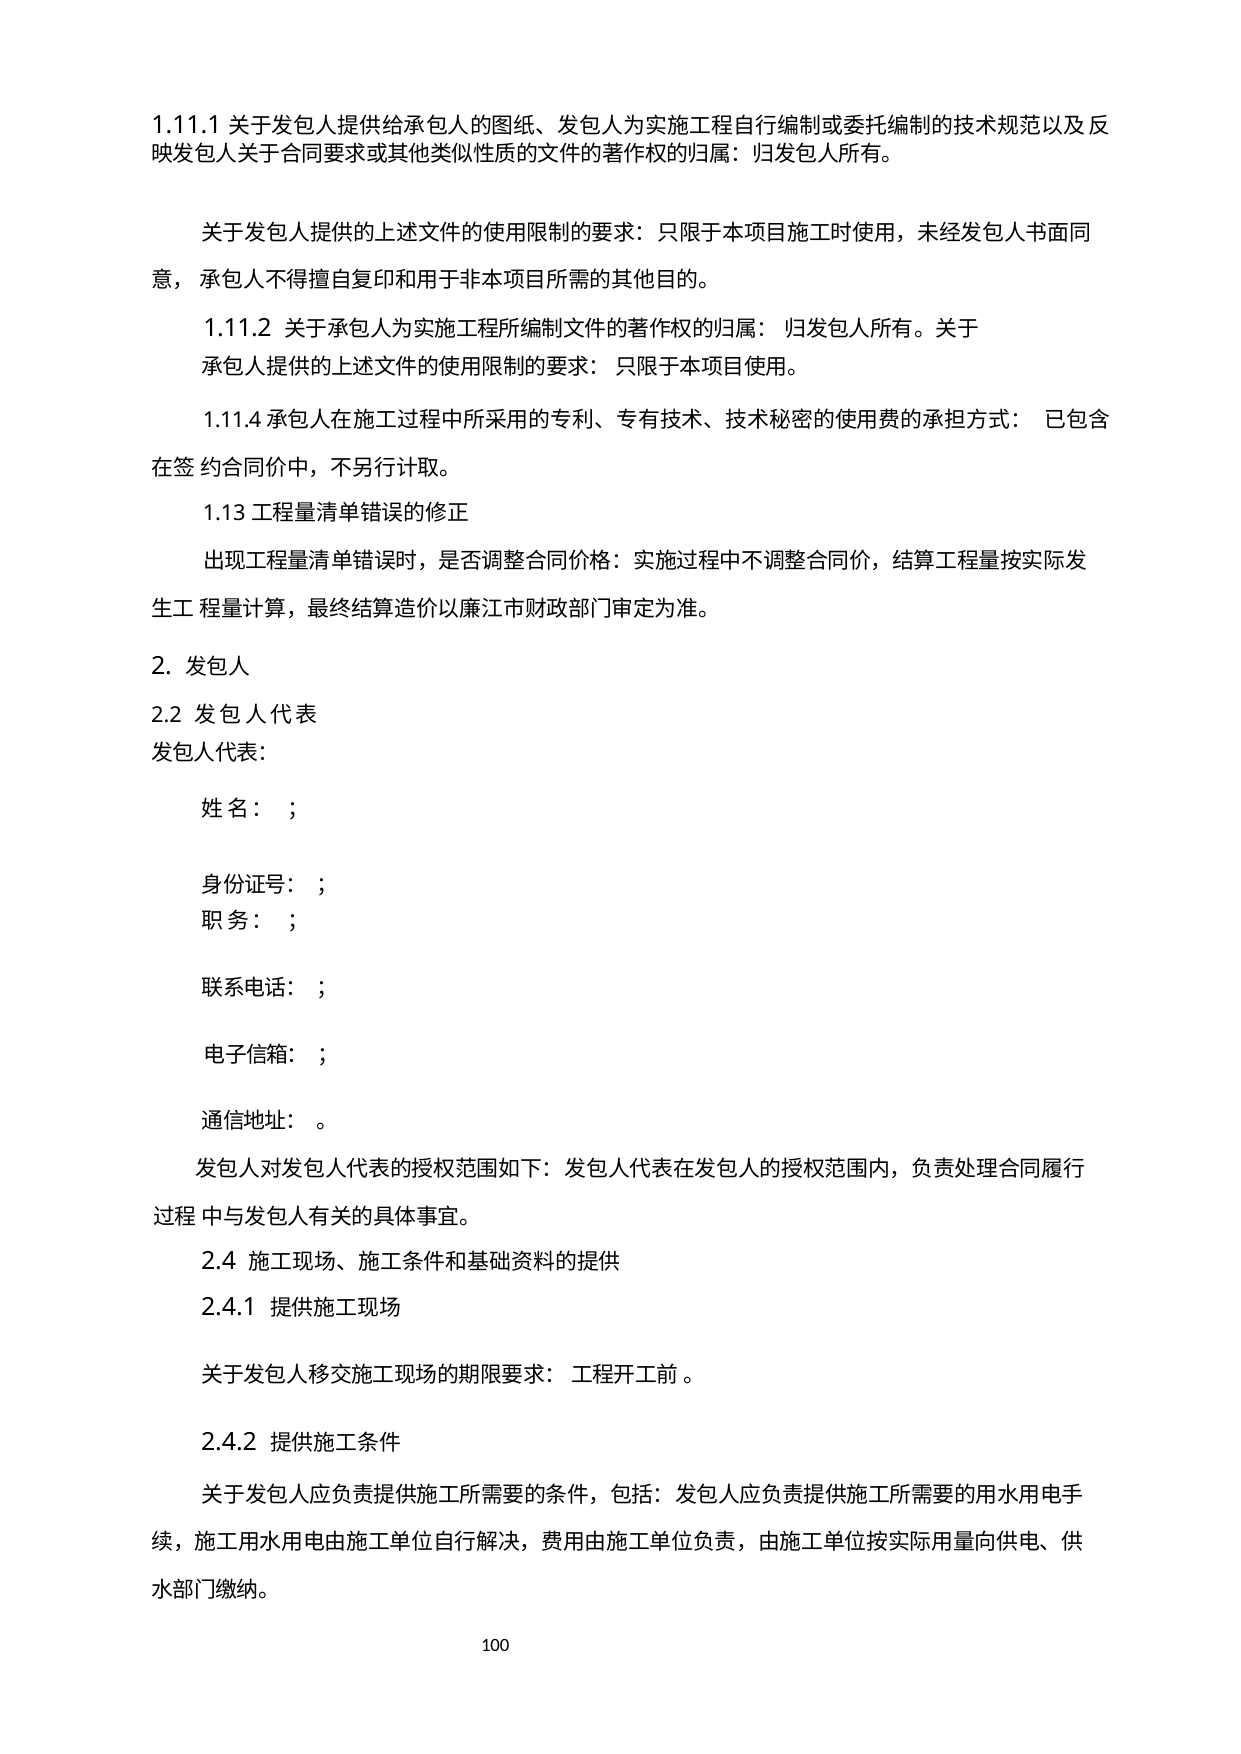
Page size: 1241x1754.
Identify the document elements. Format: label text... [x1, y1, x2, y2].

text 1.11.4承包人在施工过程中所采用的专利、专有技术、技术秘密的使用费的承担方式： 已包含在签 约合同价中，不另行计取。 [152, 402, 1111, 482]
text 身份证号： ； [202, 870, 1111, 899]
text 关于发包人应负责提供施工所需要的条件，包括：发包人应负责提供施工所需要的用水用电手续，施工用水用电由施工单位自行解决，费用由施工单位负责，由施工单位按实际用量向供电、供水部门缴纳。 [151, 1477, 1083, 1551]
text 发包人对发包人代表的授权范围如下：发包人代表在发包人的授权范围内，负责处理合同履行过程 中与发包人有关的具体事宜。 [153, 1151, 1086, 1230]
text 2.4.2 提供施工条件 [201, 1426, 1111, 1456]
text 职 务 ： ； [201, 906, 1111, 934]
text 关于发包人移交施工现场的期限要求： 工程开工前 。 [201, 1360, 1111, 1388]
text 2.4.1 提供施工现场 [201, 1292, 1111, 1322]
text 2. 发包人 [151, 651, 1111, 680]
text 2.4 施工现场、施工条件和基础资料的提供 [201, 1246, 1111, 1276]
text 1.11.1 关于发包人提供给承包人的图纸、发包人为实施工程自行编制或委托编制的技术规范以及反映发包人关于合同要求或其他类似性质的文件的著作权的归属：归发包人所有。 [151, 108, 1111, 168]
text 1.13 工程量清单错误的修正 [203, 498, 1111, 527]
text 姓 名 ： ； [201, 811, 1111, 870]
text 关于发包人应负责提供施工所需要的条件，包括：发包人应负责提供施工所需要的用水用电手续，施工用水用电由施工单位自行解决，费用由施工单位负责，由施工单位按实际用量向供电、供水部门缴纳。 [151, 1553, 1083, 1603]
text 通信地址： 。 [201, 1106, 1111, 1134]
text 1.11.2 关于承包人为实施工程所编制文件的著作权的归属： 归发包人所有。关于承包人提供的上述文件的使用限制的要求： 只限于本项目使用。 [201, 309, 979, 381]
text 联系电话： ； [201, 972, 1111, 1001]
text 电子信箱： ； [204, 1039, 1111, 1068]
text 2.2 发包人代表 发包人代表： [151, 697, 317, 766]
text 出现工程量清单错误时，是否调整合同价格：实施过程中不调整合同价，结算工程量按实际发生工 程量计算，最终结算造价以廉江市财政部门审定为准。 [151, 543, 1087, 623]
text 关于发包人提供的上述文件的使用限制的要求：只限于本项目施工时使用，未经发包人书面同意， 承包人不得擅自复印和用于非本项目所需的其他目的。 [151, 214, 1091, 294]
